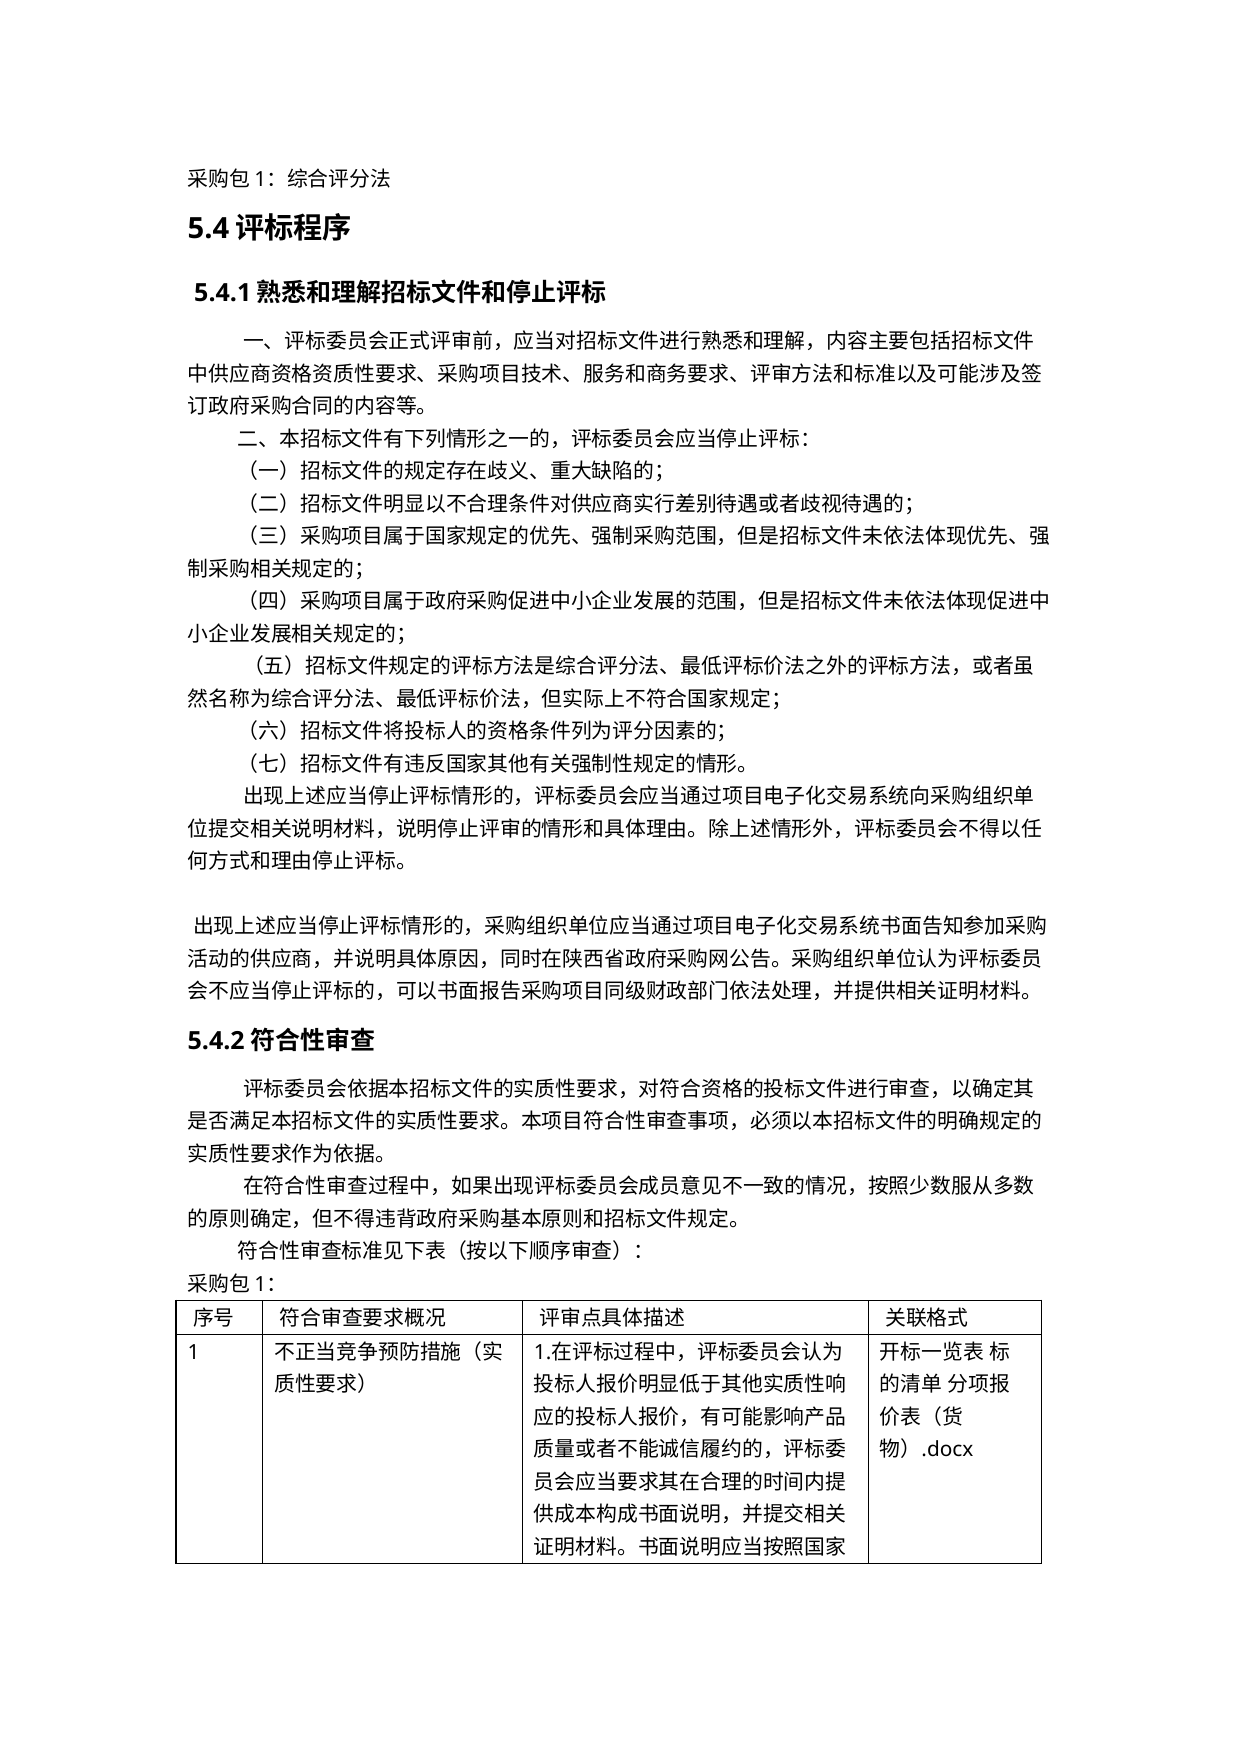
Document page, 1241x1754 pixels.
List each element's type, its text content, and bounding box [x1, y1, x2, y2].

text 5.4.2符合性审查 [187, 1007, 1053, 1072]
text 在符合性审查过程中，如果出现评标委员会成员意见不一致的情况，按照少数服从多数的原则确定，但不得违背政府采购基本原则和招标文件规定。 [187, 1169, 1053, 1234]
text （七）招标文件有违反国家其他有关强制性规定的情形。 [187, 747, 1053, 779]
text （四）采购项目属于政府采购促进中小企业发展的范围，但是招标文件未依法体现促进中小企业发展相关规定的； [187, 584, 1053, 649]
text 出现上述应当停止评标情形的，评标委员会应当通过项目电子化交易系统向采购组织单位提交相关说明材料，说明停止评审的情形和具体理由。除上述情形外，评标委员会不得以任何方式和理由停止评标。 [187, 779, 1053, 877]
text 出现上述应当停止评标情形的，采购组织单位应当通过项目电子化交易系统书面告知参加采购活动的供应商，并说明具体原因，同时在陕西省政府采购网公告。采购组织单位认为评标委员会不应当停止评标的，可以书面报告采购项目同级财政部门依法处理，并提供相关证明材料。 [187, 877, 1053, 1007]
text 5.4评标程序 [187, 194, 1053, 259]
text 二、本招标文件有下列情形之一的，评标委员会应当停止评标： [187, 422, 1053, 454]
text （五）招标文件规定的评标方法是综合评分法、最低评标价法之外的评标方法，或者虽然名称为综合评分法、最低评标价法，但实际上不符合国家规定； [187, 649, 1053, 714]
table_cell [869, 1335, 1041, 1563]
text 评标委员会依据本招标文件的实质性要求，对符合资格的投标文件进行审查，以确定其是否满足本招标文件的实质性要求。本项目符合性审查事项，必须以本招标文件的明确规定的实质性要求作为依据。 [187, 1072, 1053, 1169]
text 5.4.1熟悉和理解招标文件和停止评标 [187, 259, 1053, 324]
table_header 序号 [177, 1301, 262, 1333]
text （三）采购项目属于国家规定的优先、强制采购范围，但是招标文件未依法体现优先、强制采购相关规定的； [187, 519, 1053, 584]
table_cell 不正当竞争预防措施（实质性要求） [263, 1335, 522, 1563]
text （六）招标文件将投标人的资格条件列为评分因素的； [187, 714, 1053, 747]
text 符合性审查标准见下表（按以下顺序审查）： [187, 1234, 1053, 1267]
text （二）招标文件明显以不合理条件对供应商实行差别待遇或者歧视待遇的； [187, 487, 1053, 519]
table_header 符合审查要求概况 [263, 1301, 522, 1333]
table_cell 1 [177, 1335, 262, 1563]
text 一、评标委员会正式评审前，应当对招标文件进行熟悉和理解，内容主要包括招标文件中供应商资格资质性要求、采购项目技术、服务和商务要求、评审方法和标准以及可能涉及签订政府采购合同的内容等。 [187, 324, 1053, 422]
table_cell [523, 1335, 868, 1563]
text （一）招标文件的规定存在歧义、重大缺陷的； [187, 454, 1053, 487]
table_header 评审点具体描述 [523, 1301, 868, 1333]
text 采购包1：综合评分法 [187, 162, 1053, 194]
table_header 关联格式 [869, 1301, 1041, 1333]
text 采购包1： [187, 1267, 1053, 1299]
